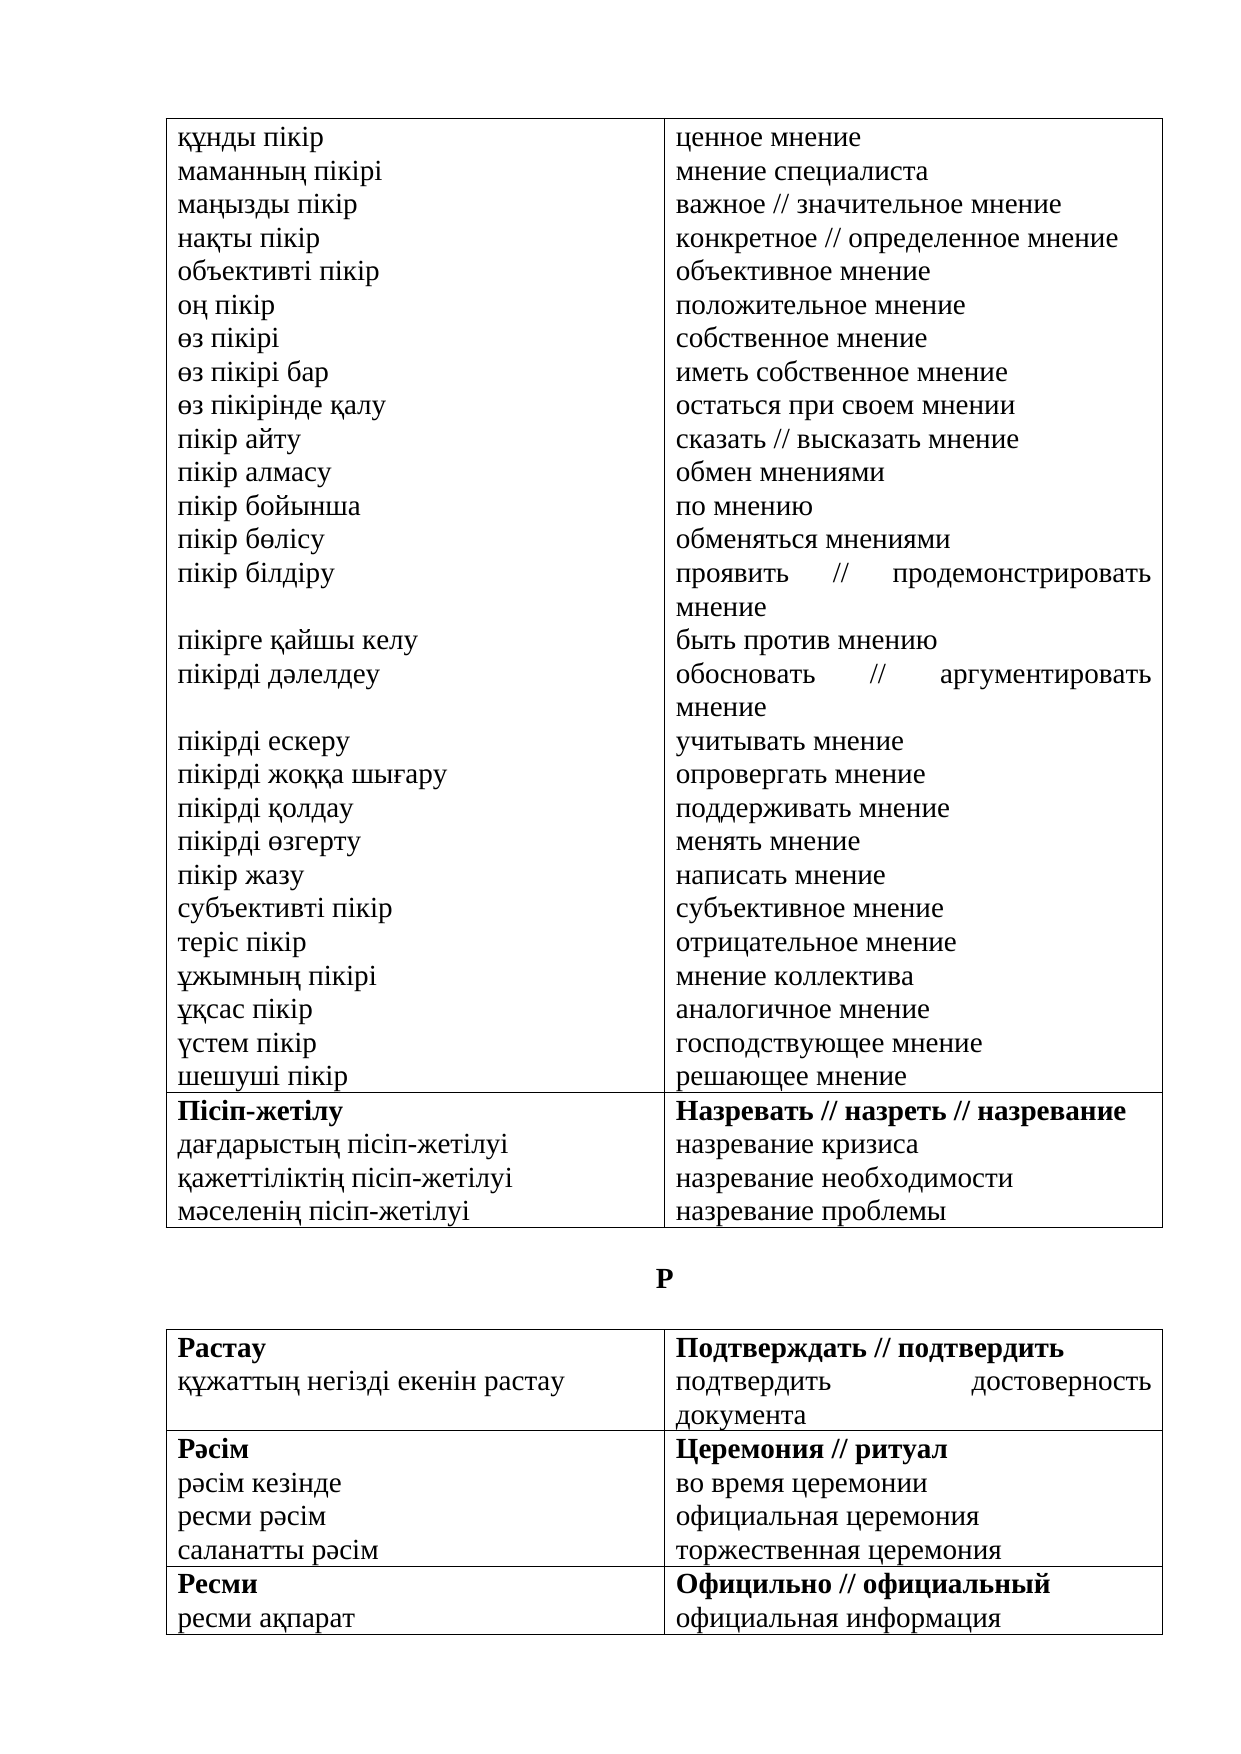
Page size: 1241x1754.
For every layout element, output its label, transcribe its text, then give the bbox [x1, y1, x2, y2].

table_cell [167, 119, 664, 1092]
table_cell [665, 119, 1162, 1092]
table_cell Пісіп-жетілу дағдарыстың пісіп-жетілуі қажеттіліктің пісіп-жетілуі мәселенің пісіп-жетілуі [167, 1093, 664, 1227]
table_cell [665, 1567, 1162, 1634]
table_header Подтверждать // подтвердить подтвердить достоверность документа [665, 1330, 1162, 1430]
text Р [177, 1262, 1152, 1295]
table_header Растау құжаттың негізді екенін растау [167, 1330, 664, 1430]
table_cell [167, 1567, 664, 1634]
table_cell Церемония // ритуал во время церемонии официальная церемония торжественная церемония [665, 1431, 1162, 1566]
table_cell Назревать // назреть // назревание назревание кризиса назревание необходимости назревание проблемы [665, 1093, 1162, 1227]
table_cell Рәсім рәсім кезінде ресми рәсім саланатты рәсім [167, 1431, 664, 1566]
